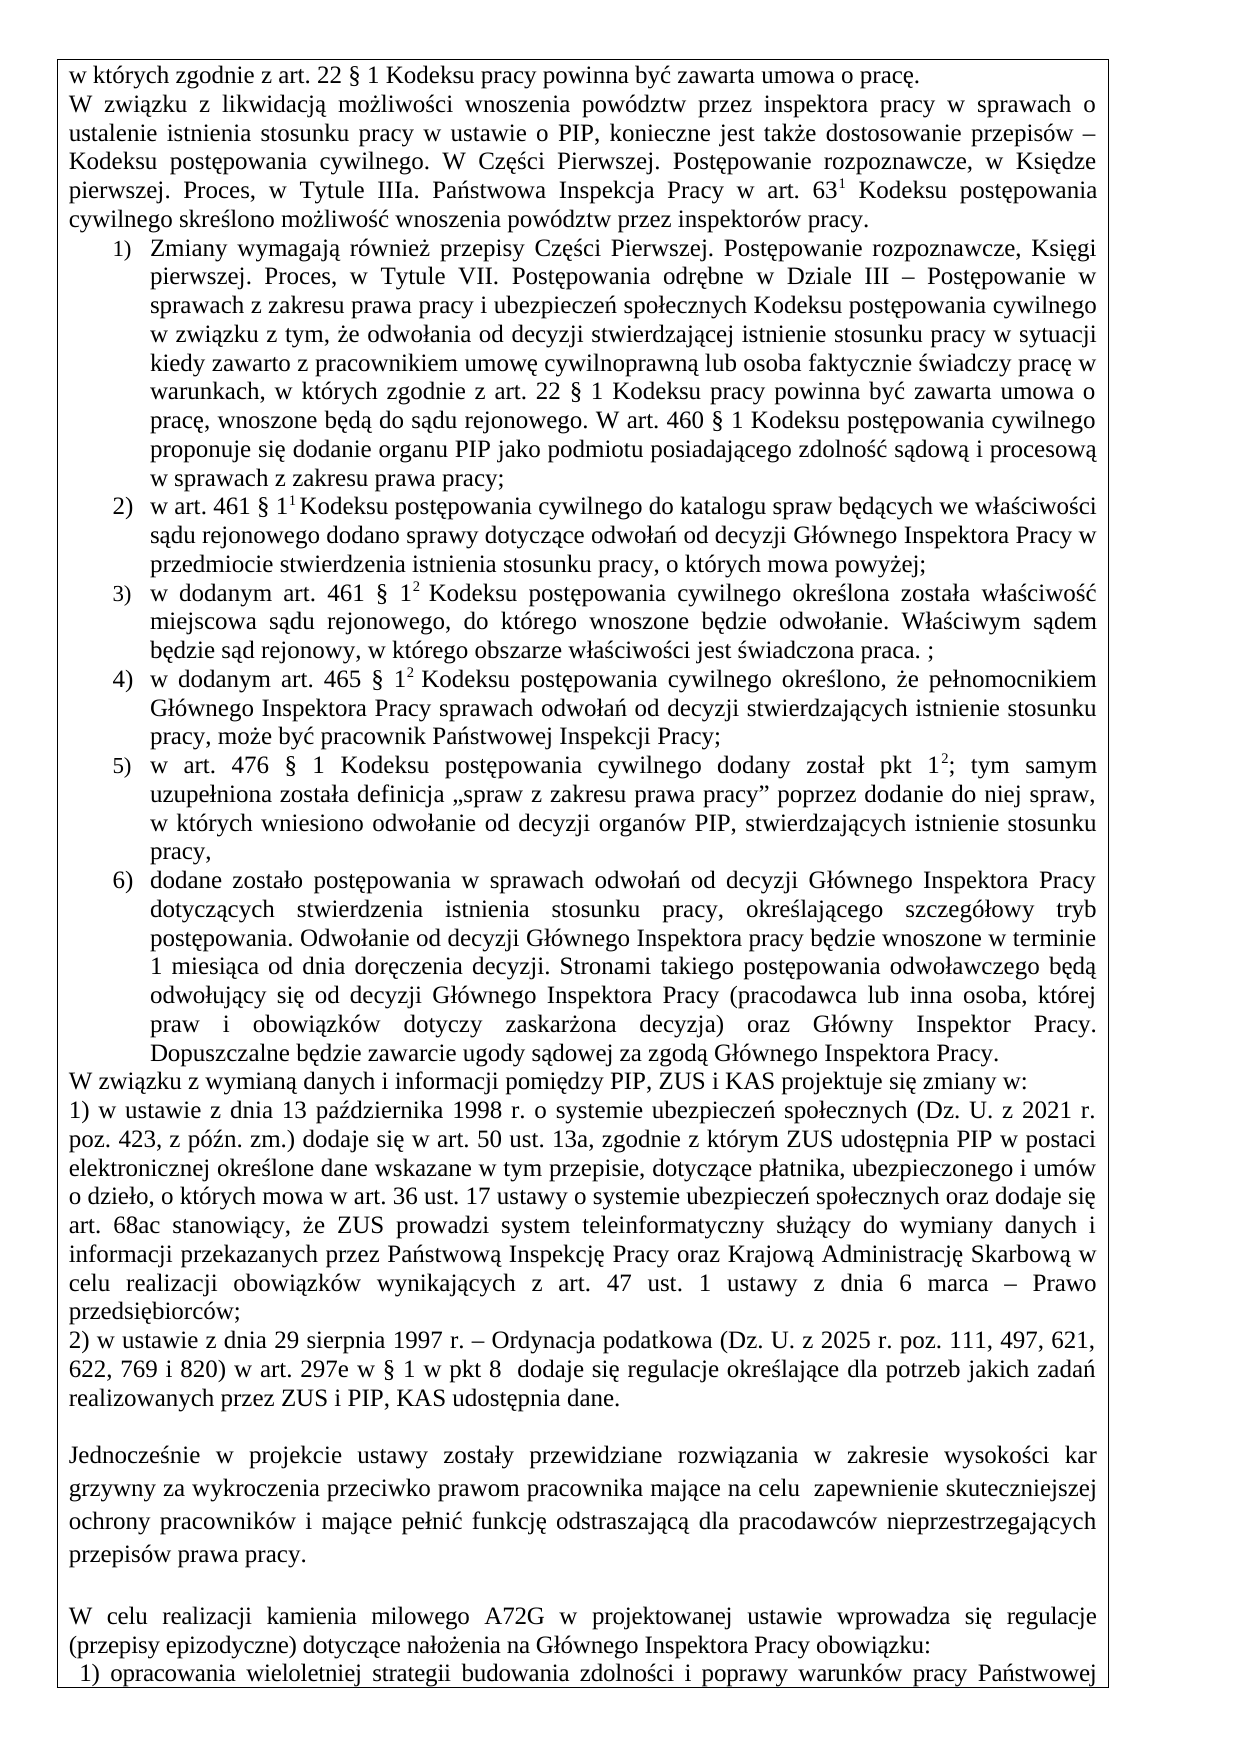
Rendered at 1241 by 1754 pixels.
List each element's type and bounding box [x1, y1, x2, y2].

table_cell [58, 60, 1108, 1687]
